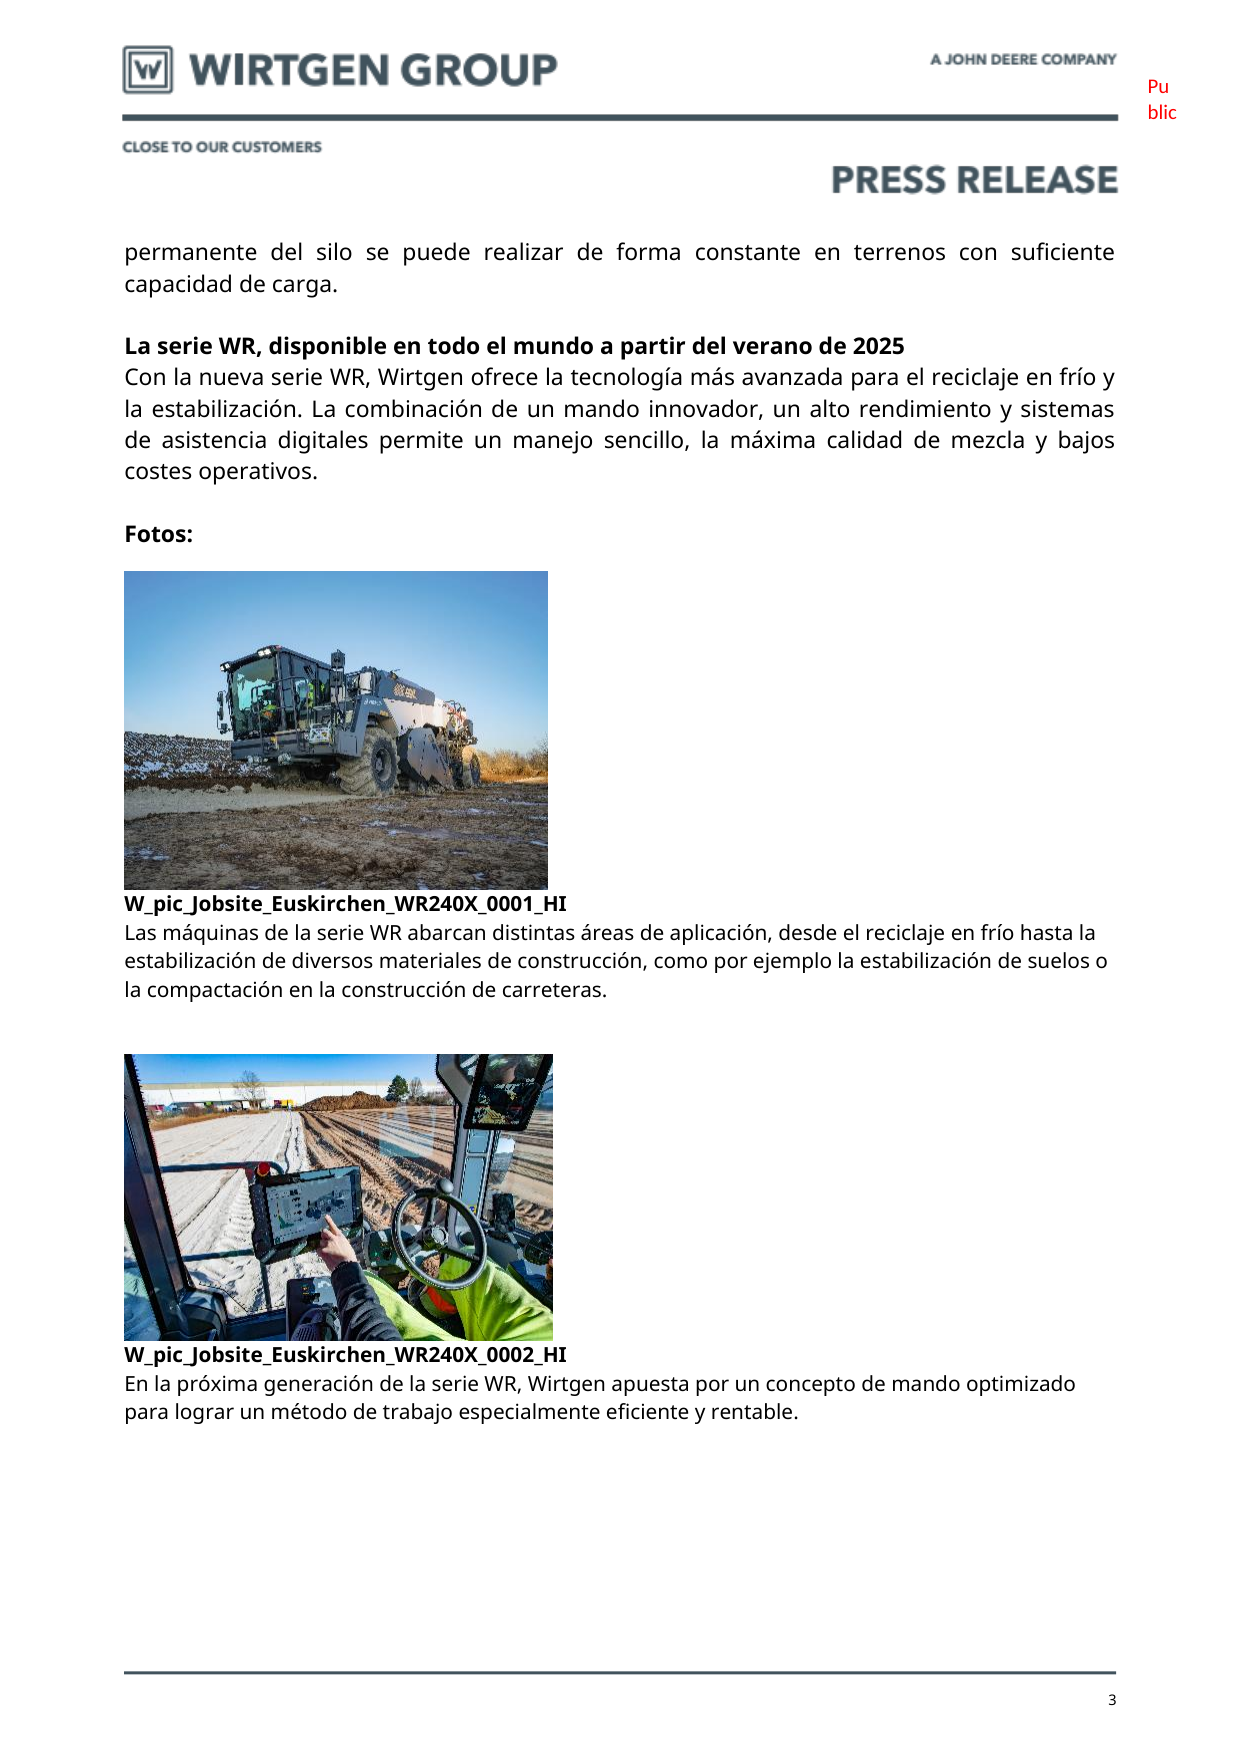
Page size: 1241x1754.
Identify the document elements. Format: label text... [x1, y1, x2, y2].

picture [124, 571, 548, 890]
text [124, 236, 1116, 299]
text Con la nueva serie WR, Wirtgen ofrece la tecnología más avanzada para el reciclaje en frío y la estabilización. La combinación de un mando innovador, un alto rendimiento y sistemas de asistencia digitales permite un manejo sencillo, la máxima calidad de mezcla y bajos costes operativos. [124, 361, 1116, 486]
picture [124, 1054, 553, 1341]
text Las máquinas de la serie WR abarcan distintas áreas de aplicación, desde el reciclaje en frío hasta la estabilización de diversos materiales de construcción, como por ejemplo la estabilización de suelos o la compactación en la construcción de carreteras. [124, 918, 1116, 1003]
text En la próxima generación de la serie WR, Wirtgen apuesta por un concepto de mando optimizado para lograr un método de trabajo especialmente eficiente y rentable. [124, 1369, 1116, 1426]
text Fotos: [124, 517, 1116, 549]
text La serie WR, disponible en todo el mundo a partir del verano de 2025 [124, 330, 1116, 361]
